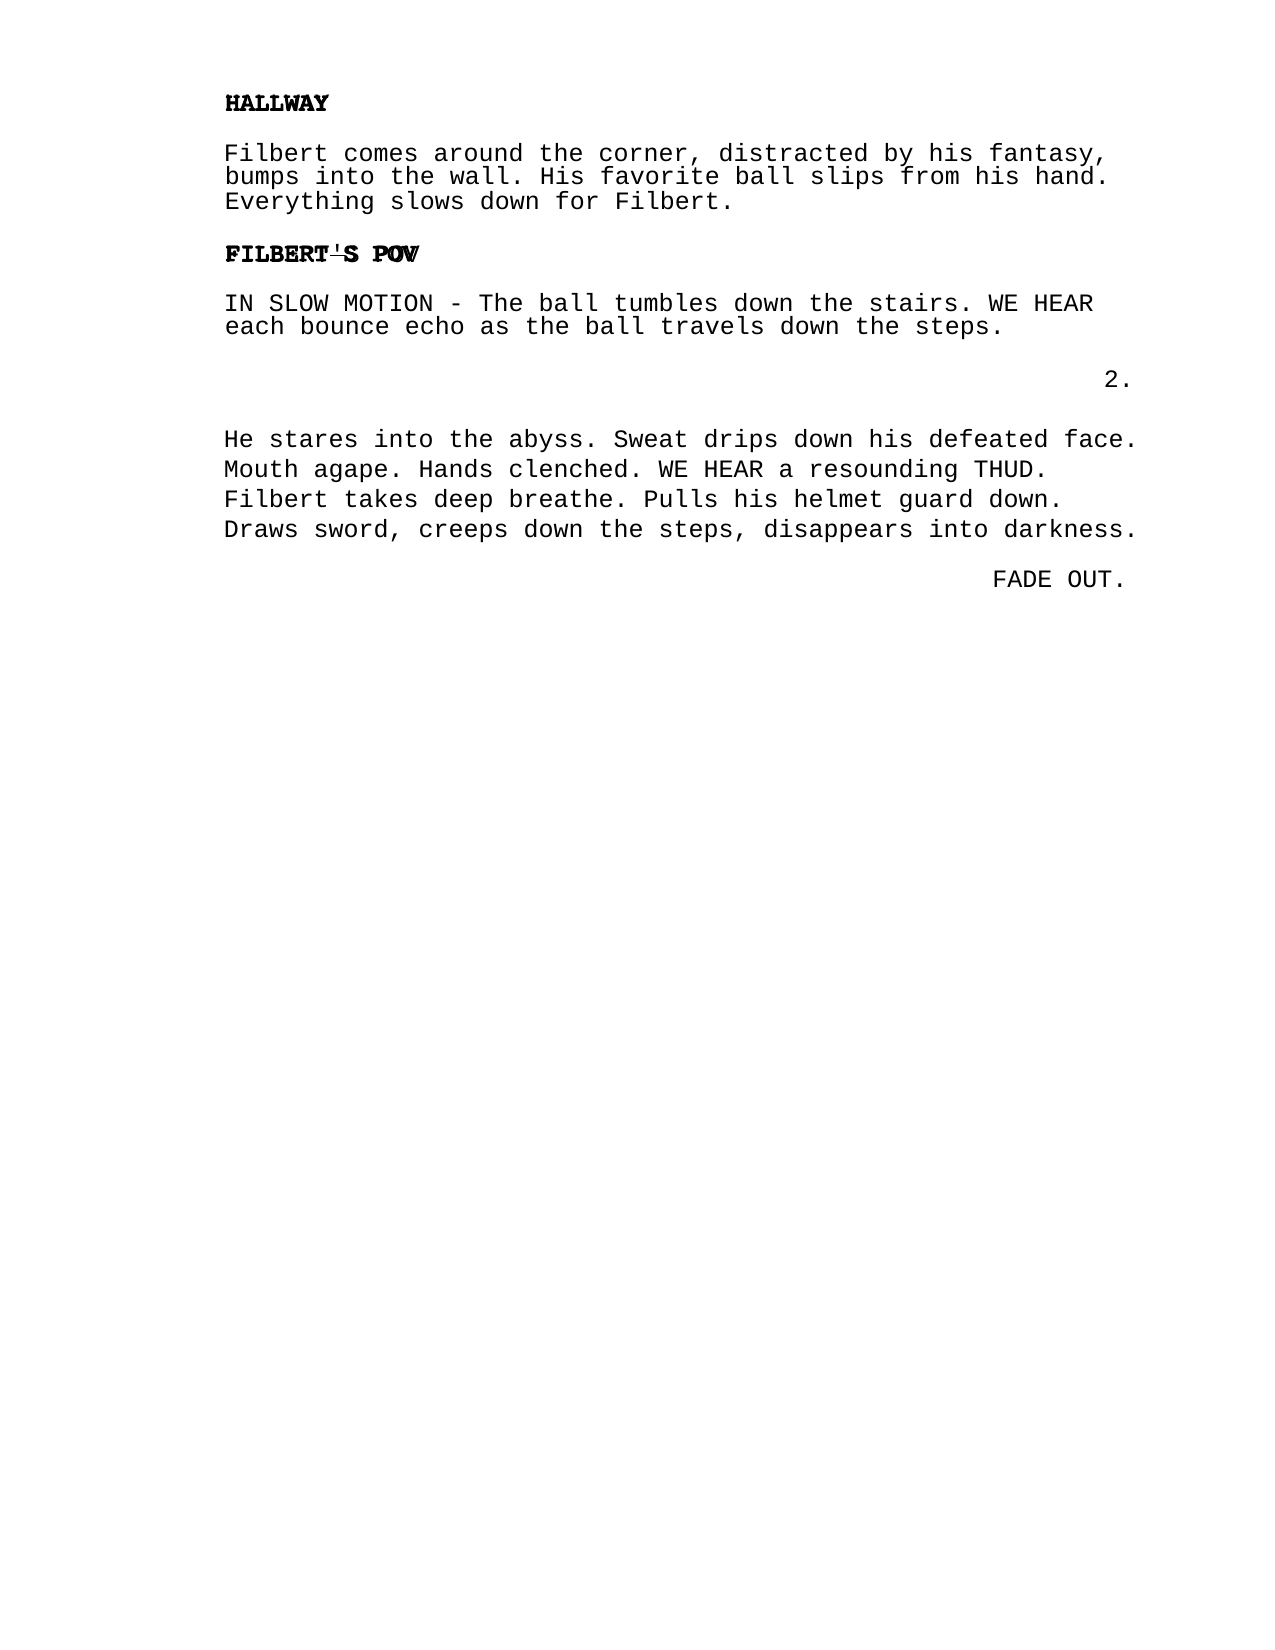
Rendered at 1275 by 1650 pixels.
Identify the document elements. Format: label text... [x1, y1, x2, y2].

text 2. [162, 366, 1133, 395]
subtitle HALLWAY [224, 91, 1133, 119]
text Filbert takes deep breathe. Pulls his helmet guard down. [223, 487, 1140, 512]
text Draws sword, creeps down the steps, disappears into darkness. [223, 517, 1140, 542]
text Mouth agape. Hands clenched. WE HEAR a resounding THUD. [223, 457, 1140, 483]
text IN SLOW MOTION - The ball tumbles down the stairs. WE HEAR each bounce echo as the ball travels down the steps. [223, 291, 1140, 342]
text Filbert comes around the corner, distracted by his fantasy, bumps into the wall. His favorite ball slips from his hand. Everything slows down for Filbert. [223, 141, 1140, 217]
text FADE OUT. [223, 567, 1127, 595]
subtitle FILBERT'S POV [224, 241, 1133, 270]
text He stares into the abyss. Sweat drips down his defeated face. [223, 427, 1140, 453]
